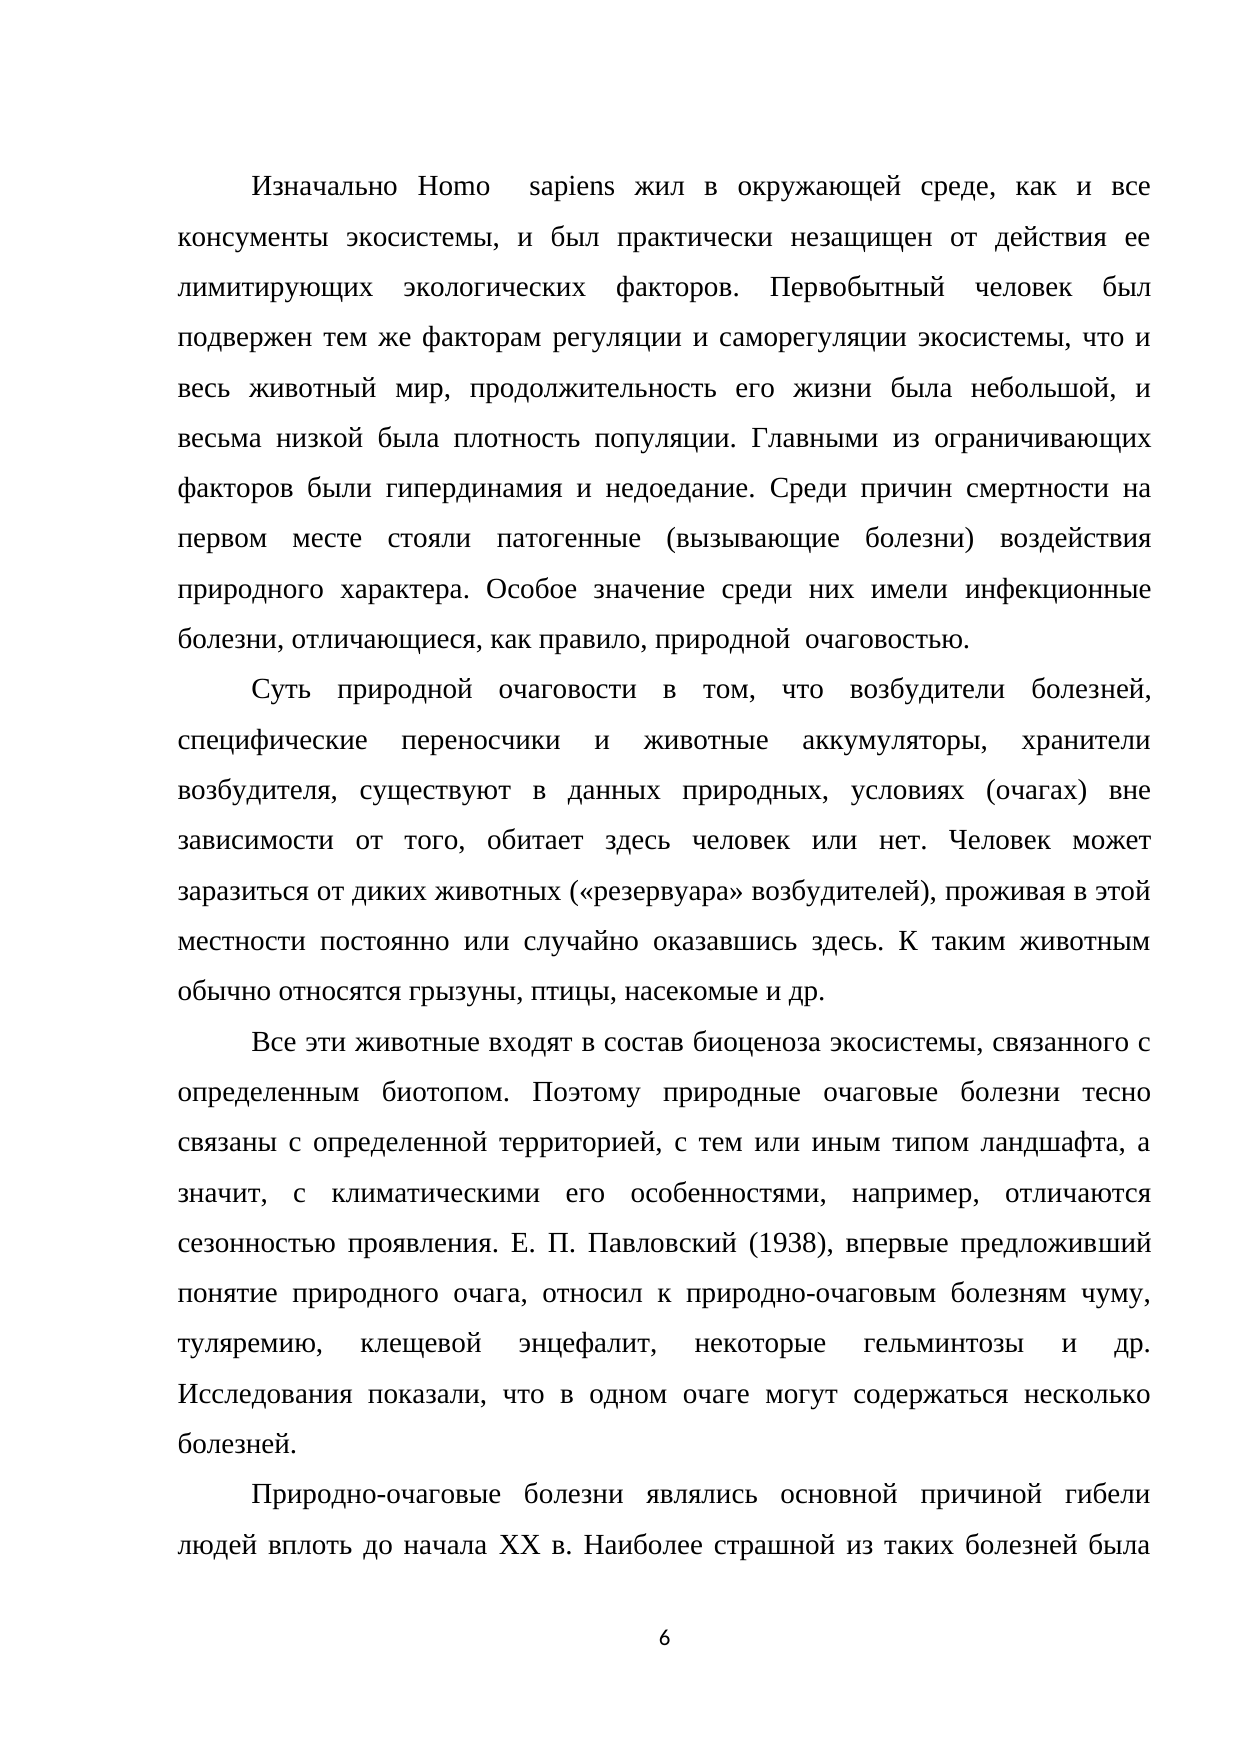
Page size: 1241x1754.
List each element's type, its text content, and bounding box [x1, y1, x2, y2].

text Изначально Homo sарiеns жил в окружающей среде, как и все консументы экосистемы, и был практически незащищен от действия ее лимитирующих экологических факторов. Первобытный человек был подвержен тем же факторам регуляции и саморегуляции экосистемы, что и весь животный мир, продолжительность его жизни была небольшой, и весьма низкой была плотность популяции. Главными из ограничивающих факторов были гипердинамия и недоедание. Среди причин смертности на первом месте стояли патогенные (вызывающие болезни) воздействия природного характера. Особое значение среди них имели инфекционные болезни, отличающиеся, как правило, природной очаговостью. [177, 168, 1152, 655]
text Все эти животные входят в состав биоценоза экосистемы, связанного с определенным биотопом. Поэтому природные очаговые болезни тесно связаны с определенной территорией, с тем или иным типом ландшафта, а значит, с климатическими его особенностями, например, отличаются сезонностью проявления. Е. П. Павловский (1938), впервые предложивший понятие природного очага, относил к природно-очаговым болезням чуму, туляремию, клещевой энцефалит, некоторые гельминтозы и др. Исследования показали, что в одном очаге могут содержаться несколько болезней. [177, 1024, 1152, 1460]
text Суть природной очаговости в том, что возбудители болезней, специфические переносчики и животные аккумуляторы, хранители возбудителя, существуют в данных природных, условиях (очагах) вне зависимости от того, обитает здесь человек или нет. Человек может заразиться от диких животных («резервуара» возбудителей), проживая в этой местности постоянно или случайно оказавшись здесь. К таким животным обычно относятся грызуны, птицы, насекомые и др. [177, 672, 1152, 1007]
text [177, 1477, 1152, 1560]
